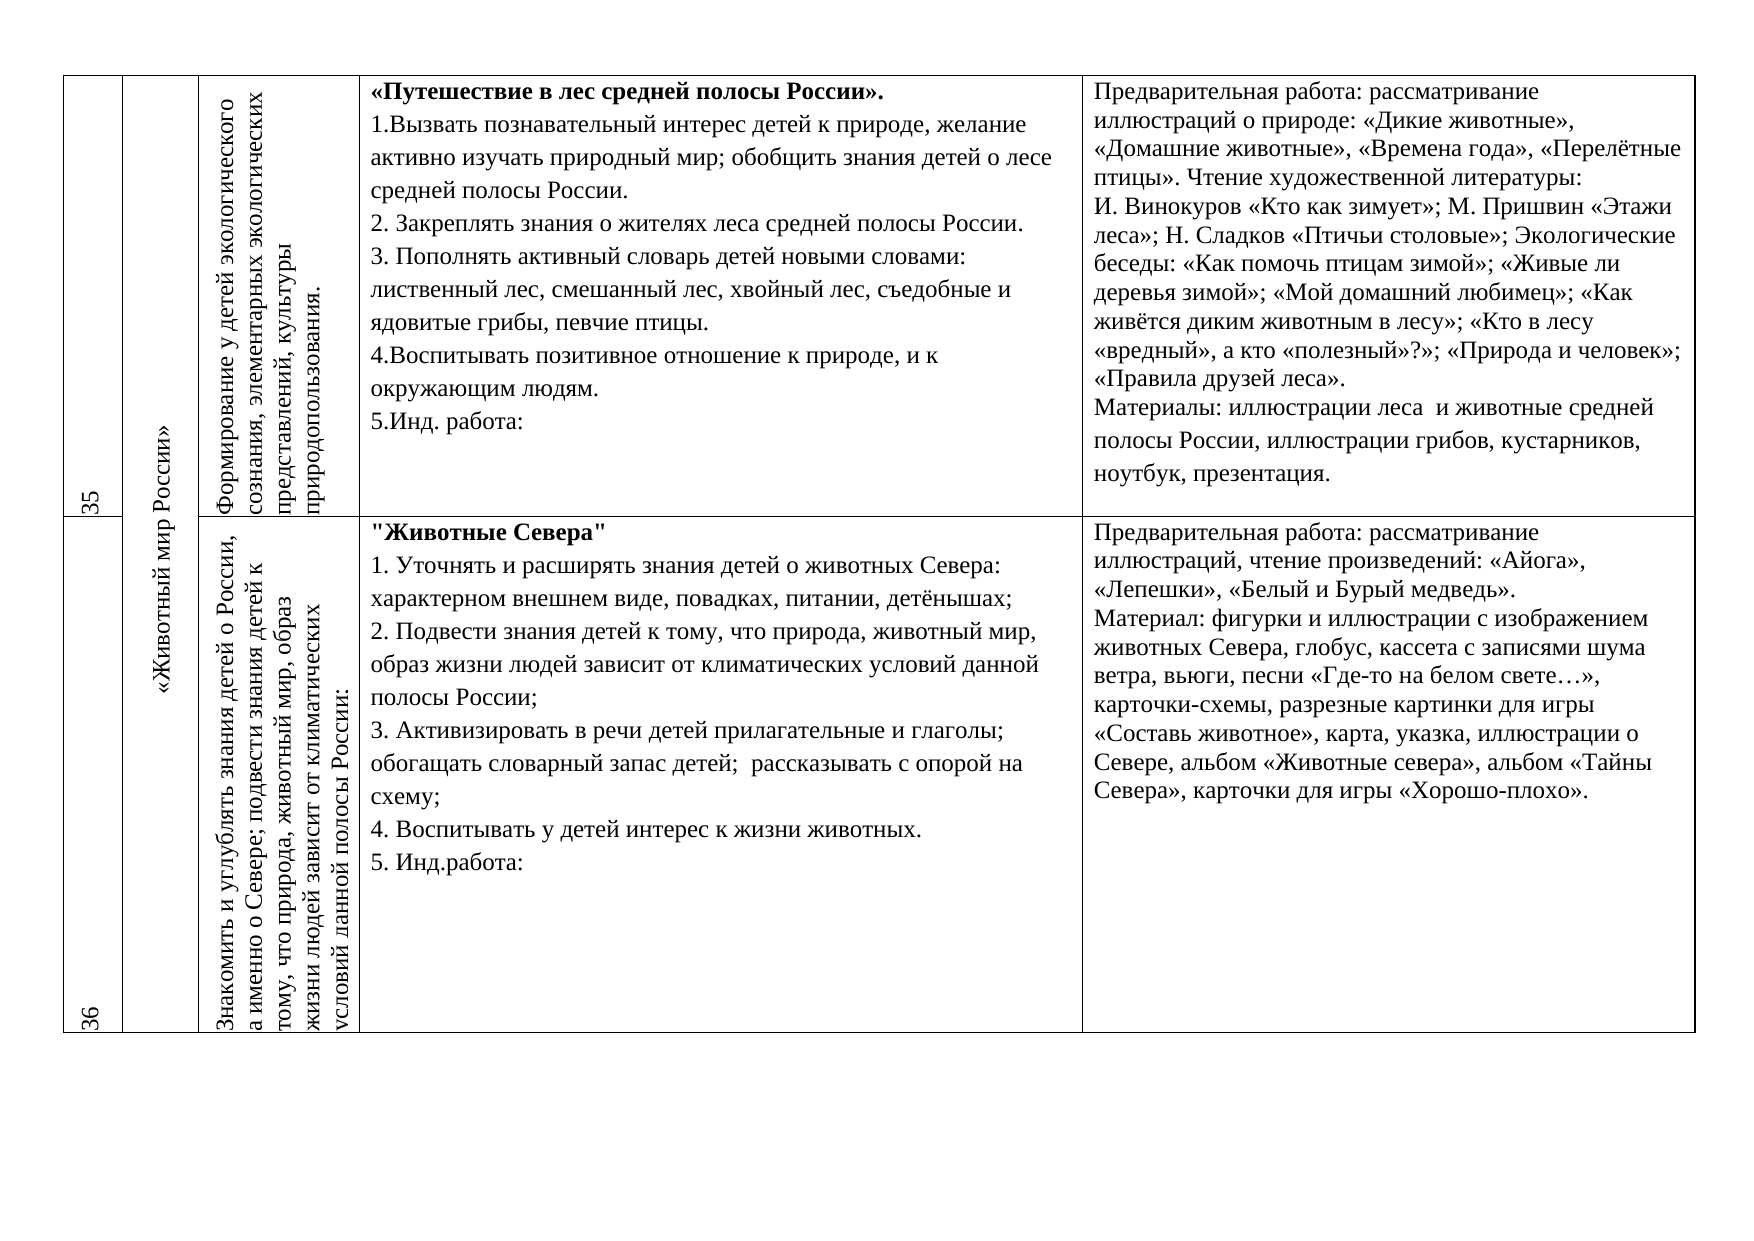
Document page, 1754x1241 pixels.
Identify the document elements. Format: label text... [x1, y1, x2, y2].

table_cell Знакомить и углублять знания детей о России, а именно о Севере; подвести знания детей к тому, что природа, животный мир, образ жизни людей зависит от климатических условий данной полосы России; [199, 517, 359, 1032]
table_cell 36 [64, 517, 122, 1032]
table_cell «Животный мир России» [123, 76, 198, 1032]
table_cell Предварительная работа: рассматривание иллюстраций о природе: «Дикие животные», «Домашние животные», «Времена года», «Перелётные птицы». Чтение художественной литературы: И. Винокуров «Кто как зимует»; М. Пришвин «Этажи леса»; Н. Сладков «Птичьи столовые»; Экологические беседы: «Как помочь птицам зимой»; «Живые ли деревья зимой»; «Мой домашний любимец»; «Как живётся диким животным в лесу»; «Кто в лесу «вредный», а кто «полезный»?»; «Природа и человек»; «Правила друзей леса». Материалы: иллюстрации леса и животные средней полосы России, иллюстрации грибов, кустарников, ноутбук, презентация. [1083, 76, 1694, 516]
table_cell 35 [64, 76, 122, 516]
table_cell Формирование у детей экологического сознания, элементарных экологических представлений, культуры природопользования. [199, 76, 359, 516]
table_cell «Путешествие в лес средней полосы России». 1.Вызвать познавательный интерес детей к природе, желание активно изучать природный мир; обобщить знания детей о лесе средней полосы России. 2. Закреплять знания о жителях леса средней полосы России. 3. Пополнять активный словарь детей новыми словами: лиственный лес, смешанный лес, хвойный лес, съедобные и ядовитые грибы, певчие птицы. 4.Воспитывать позитивное отношение к природе, и к окружающим людям. 5.Инд. работа: [360, 76, 1082, 516]
table_cell "Животные Севера" 1. Уточнять и расширять знания детей о животных Севера: характерном внешнем виде, повадках, питании, детёнышах; 2. Подвести знания детей к тому, что природа, животный мир, образ жизни людей зависит от климатических условий данной полосы России; 3. Активизировать в речи детей прилагательные и глаголы; обогащать словарный запас детей; рассказывать с опорой на схему; 4. Воспитывать у детей интерес к жизни животных. 5. Инд.работа: [360, 517, 1082, 1032]
table_cell Предварительная работа: рассматривание иллюстраций, чтение произведений: «Айога», «Лепешки», «Белый и Бурый медведь». Материал: фигурки и иллюстрации с изображением животных Севера, глобус, кассета с записями шума ветра, вьюги, песни «Где-то на белом свете…», карточки-схемы, разрезные картинки для игры «Составь животное», карта, указка, иллюстрации о Севере, альбом «Животные севера», альбом «Тайны Севера», карточки для игры «Хорошо-плохо». [1083, 517, 1694, 1032]
